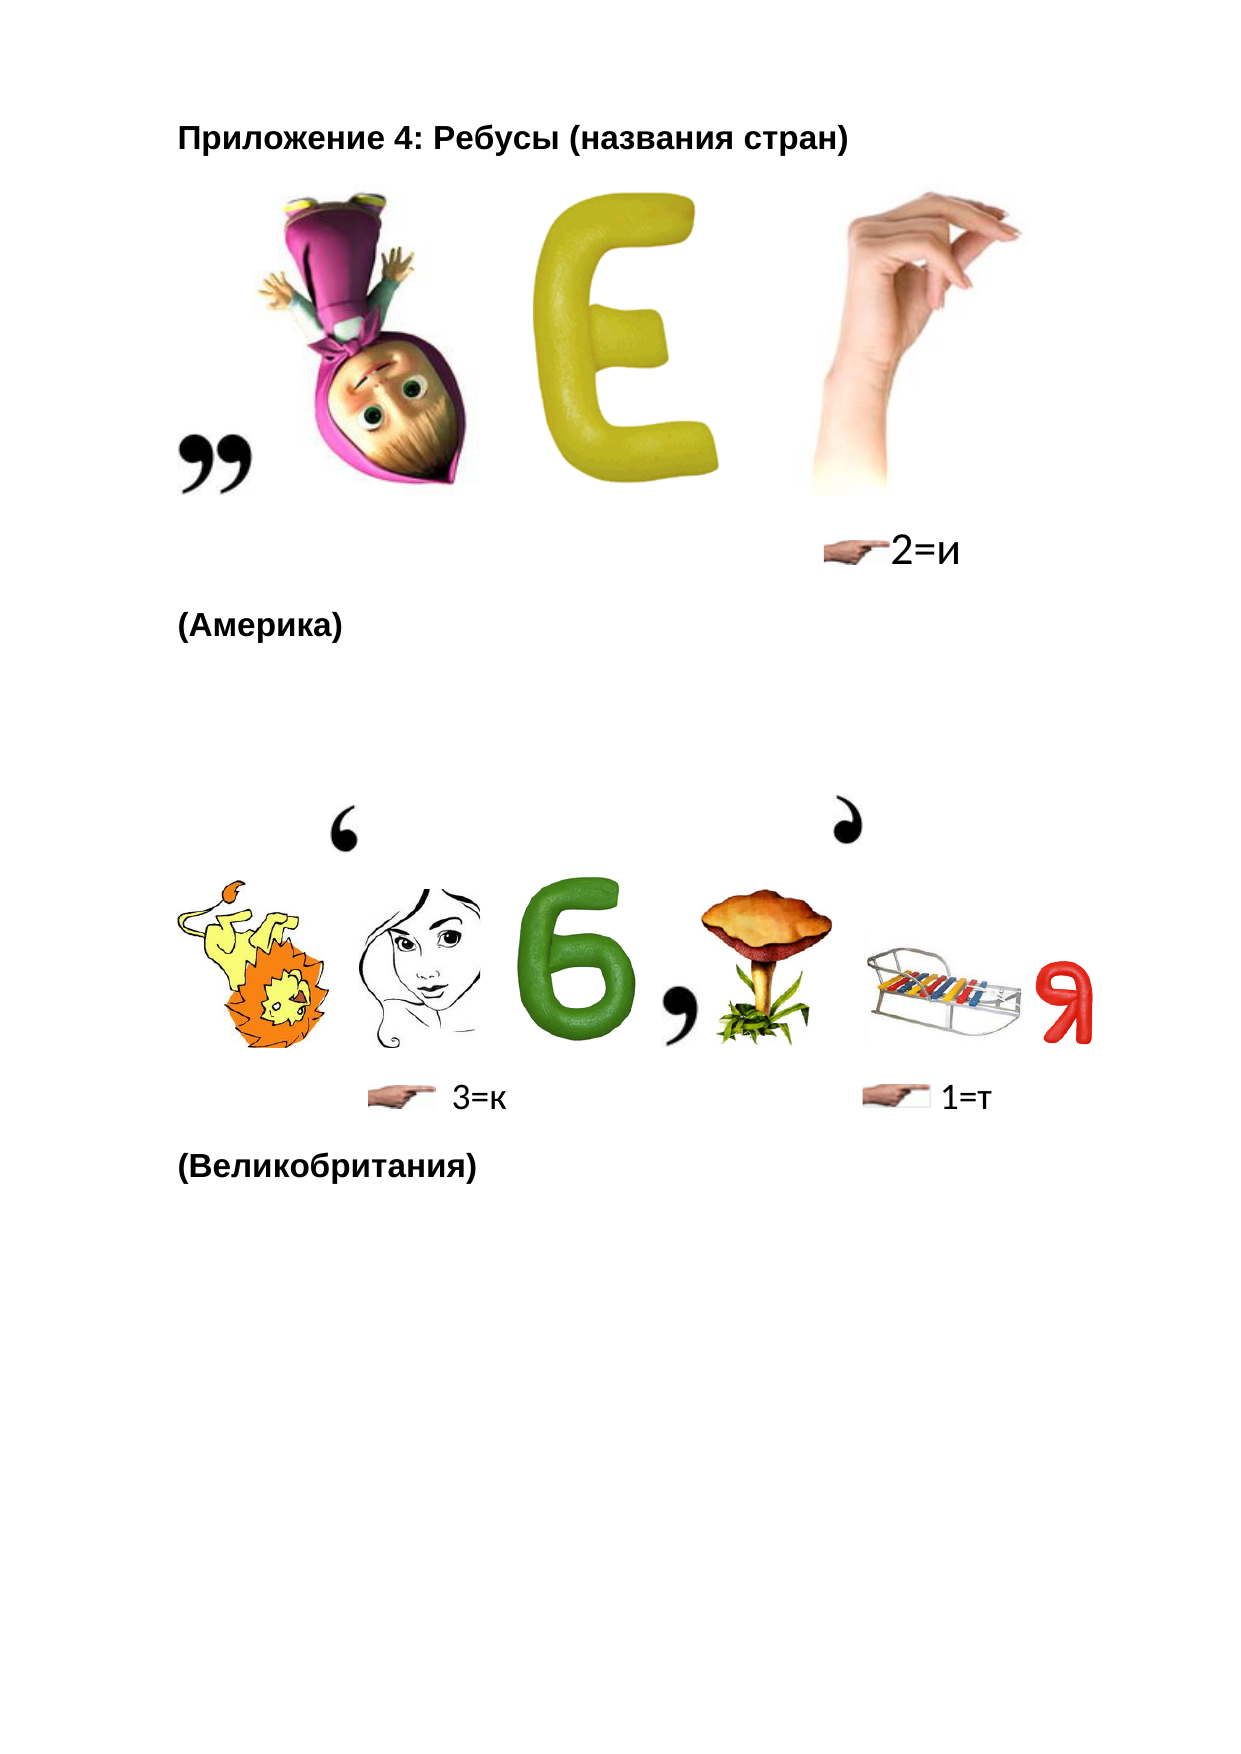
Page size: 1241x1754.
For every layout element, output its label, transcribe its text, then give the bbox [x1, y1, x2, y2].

text 2=и [177, 520, 1152, 576]
picture [862, 1084, 932, 1109]
text (Америка) [177, 605, 1152, 644]
picture [177, 735, 1113, 1048]
text Приложение 4: Ребусы (названия стран) [177, 118, 1152, 157]
text 3=к 1=т [177, 1073, 1152, 1118]
picture [177, 183, 1030, 496]
text (Великобритания) [177, 1146, 1152, 1184]
picture [368, 1085, 436, 1109]
picture [823, 540, 890, 565]
